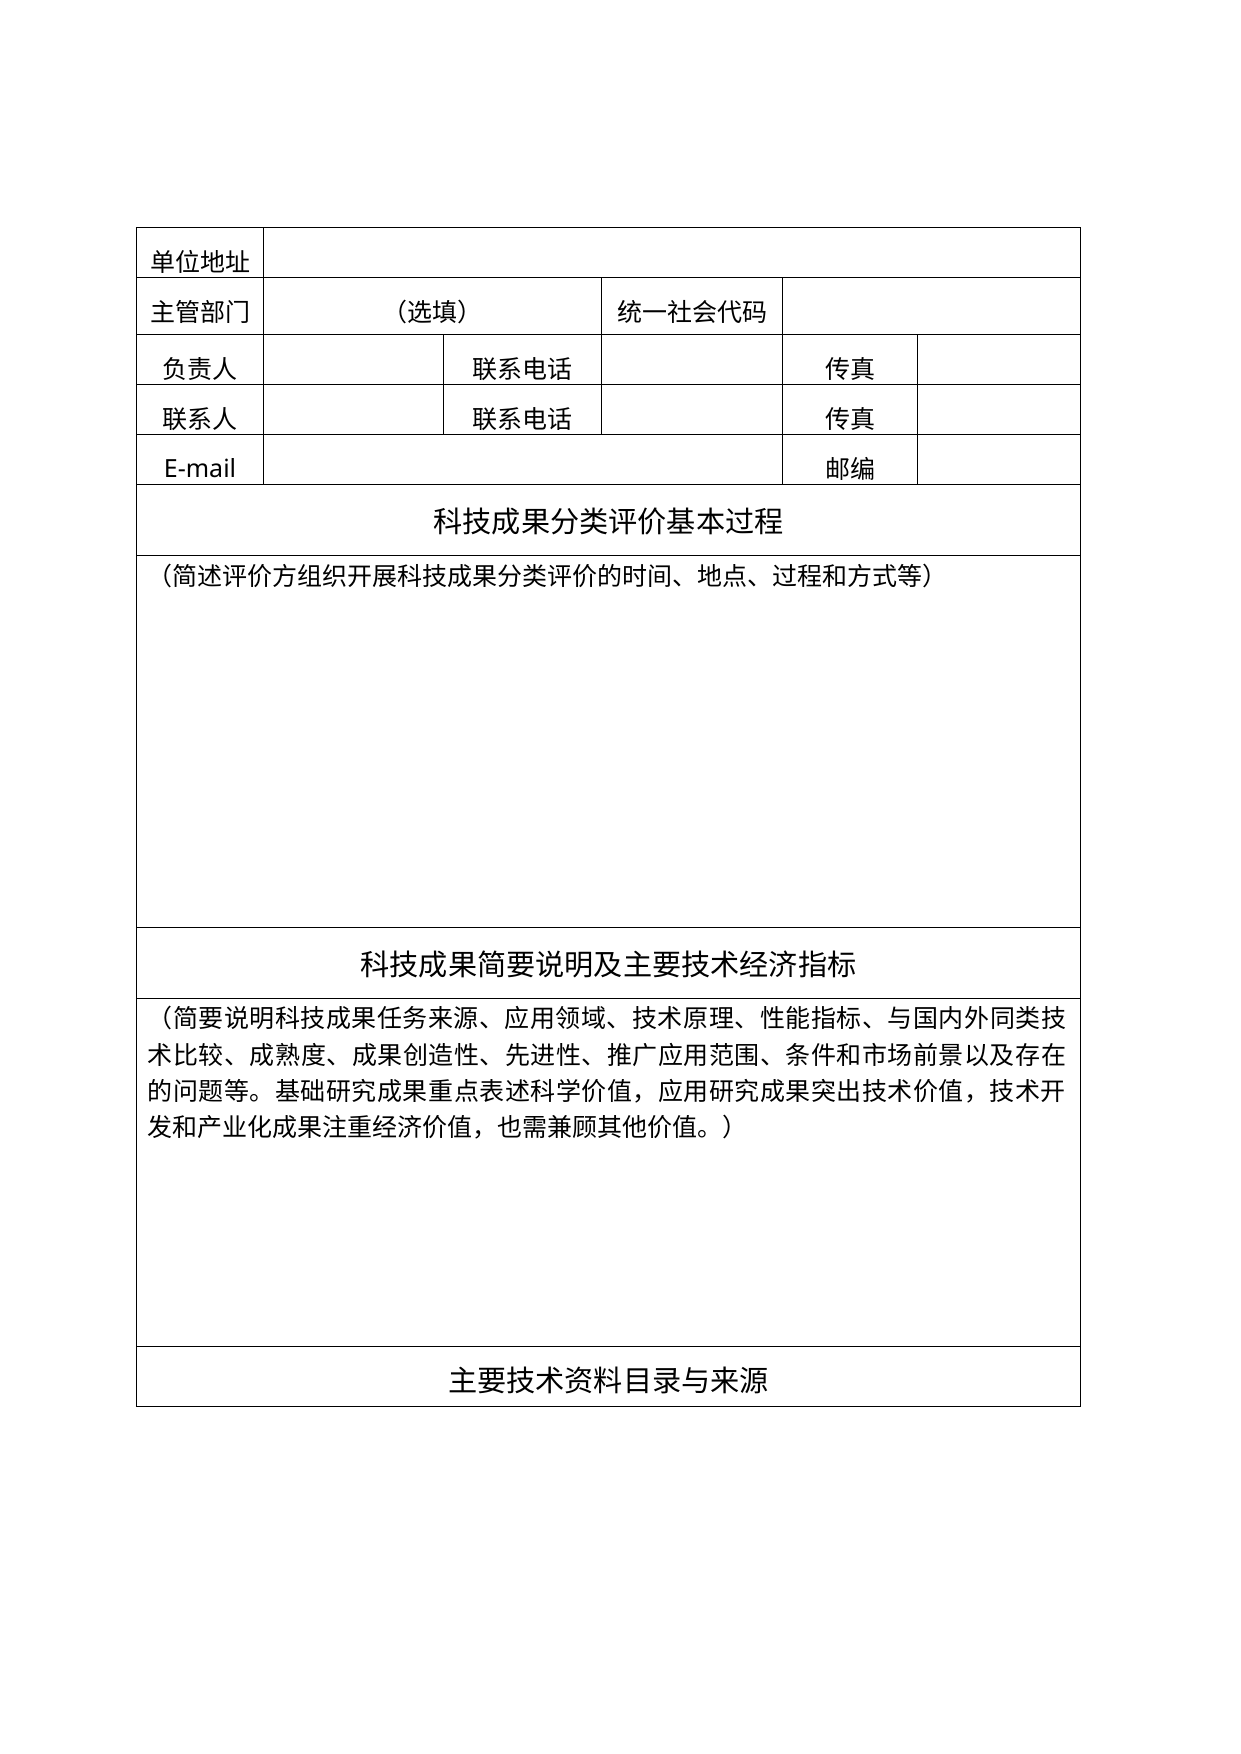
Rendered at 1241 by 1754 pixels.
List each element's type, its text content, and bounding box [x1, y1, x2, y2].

table_cell [264, 335, 443, 384]
table_cell 联系电话 [444, 385, 601, 434]
table_cell [264, 435, 782, 484]
table_cell （简要说明科技成果任务来源、应用领域、技术原理、性能指标、与国内外同类技术比较、成熟度、成果创造性、先进性、推广应用范围、条件和市场前景以及存在的问题等。基础研究成果重点表述科学价值，应用研究成果突出技术价值，技术开发和产业化成果注重经济价值，也需兼顾其他价值。） [137, 999, 1080, 1346]
table_cell 主要技术资料目录与来源 [137, 1347, 1080, 1406]
table_cell 联系人 [137, 385, 263, 434]
table_cell [918, 335, 1080, 384]
table_cell 科技成果简要说明及主要技术经济指标 [137, 928, 1080, 998]
table_cell [918, 385, 1080, 434]
table_cell [918, 435, 1080, 484]
table_cell [602, 335, 782, 384]
table_cell 主管部门 [137, 278, 263, 334]
table_cell [602, 385, 782, 434]
table_cell （简述评价方组织开展科技成果分类评价的时间、地点、过程和方式等） [137, 556, 1080, 927]
table_cell 联系电话 [444, 335, 601, 384]
table_cell 传真 [783, 385, 917, 434]
table_cell 单位地址 [137, 228, 263, 277]
table_cell [264, 385, 443, 434]
table_cell 邮编 [783, 435, 917, 484]
table_cell 传真 [783, 335, 917, 384]
table_cell 科技成果分类评价基本过程 [137, 485, 1080, 555]
table_cell 负责人 [137, 335, 263, 384]
table_cell 统一社会代码 [602, 278, 782, 334]
table_cell [783, 278, 1080, 334]
table_cell [264, 228, 1080, 277]
table_cell E-mail [137, 435, 263, 484]
table_cell （选填） [264, 278, 601, 334]
